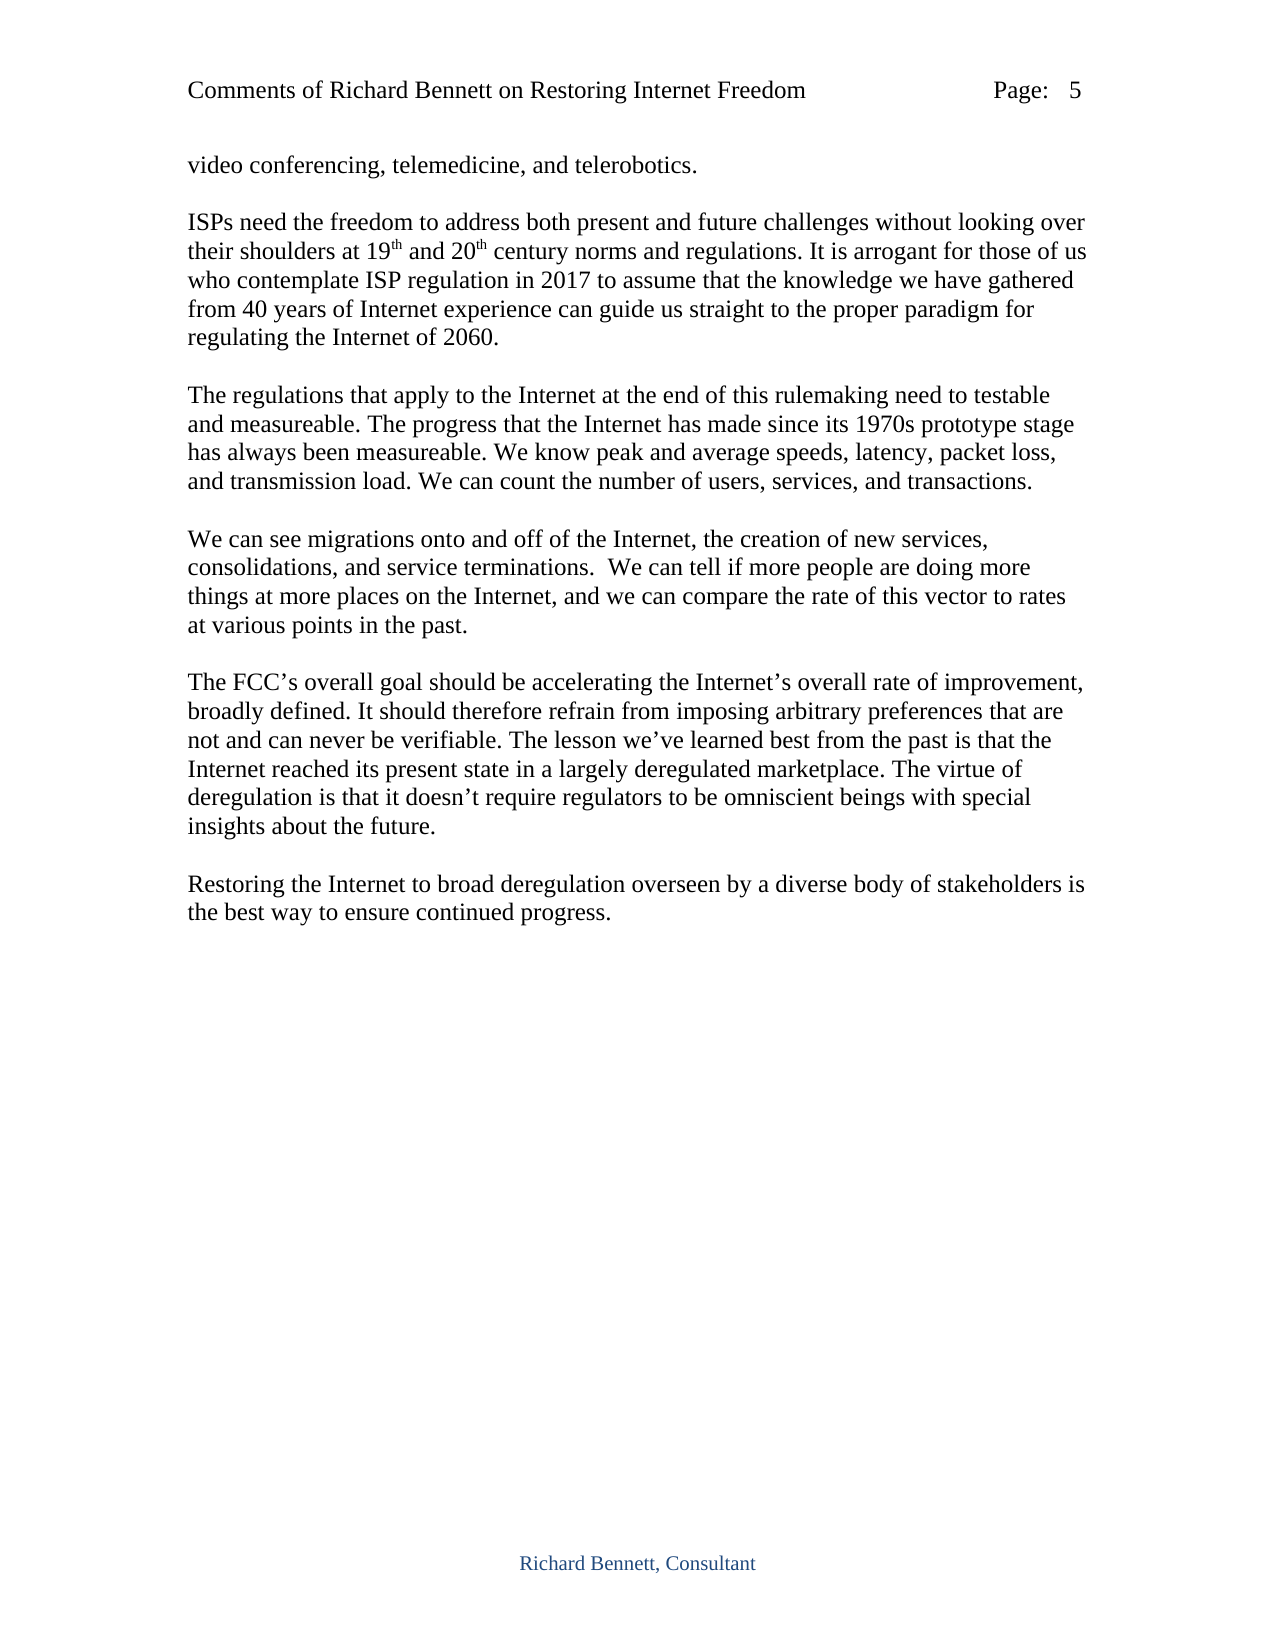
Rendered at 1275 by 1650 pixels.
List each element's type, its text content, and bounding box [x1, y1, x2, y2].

text We can see migrations onto and off of the Internet, the creation of new services, consolidations, and service terminations. We can tell if more people are doing more things at more places on the Internet, and we can compare the rate of this vector to rates at various points in the past. [187, 524, 1087, 639]
text The FCC’s overall goal should be accelerating the Internet’s overall rate of improvement, broadly defined. It should therefore refrain from imposing arbitrary preferences that are not and can never be verifiable. The lesson we’ve learned best from the past is that the Internet reached its present state in a largely deregulated marketplace. The virtue of deregulation is that it doesn’t require regulators to be omniscient beings with special insights about the future. [187, 667, 1087, 840]
text ISPs need the freedom to address both present and future challenges without looking over their shoulders at 19th and 20th century norms and regulations. It is arrogant for those of us who contemplate ISP regulation in 2017 to assume that the knowledge we have gathered from 40 years of Internet experience can guide us straight to the proper paradigm for regulating the Internet of 2060. [187, 207, 1087, 351]
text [187, 150, 1087, 179]
text The regulations that apply to the Internet at the end of this rulemaking need to testable and measureable. The progress that the Internet has made since its 1970s prototype stage has always been measureable. We know peak and average speeds, latency, packet loss, and transmission load. We can count the number of users, services, and transactions. [187, 380, 1087, 495]
text Restoring the Internet to broad deregulation overseen by a diverse body of stakeholders is the best way to ensure continued progress. [187, 869, 1087, 926]
